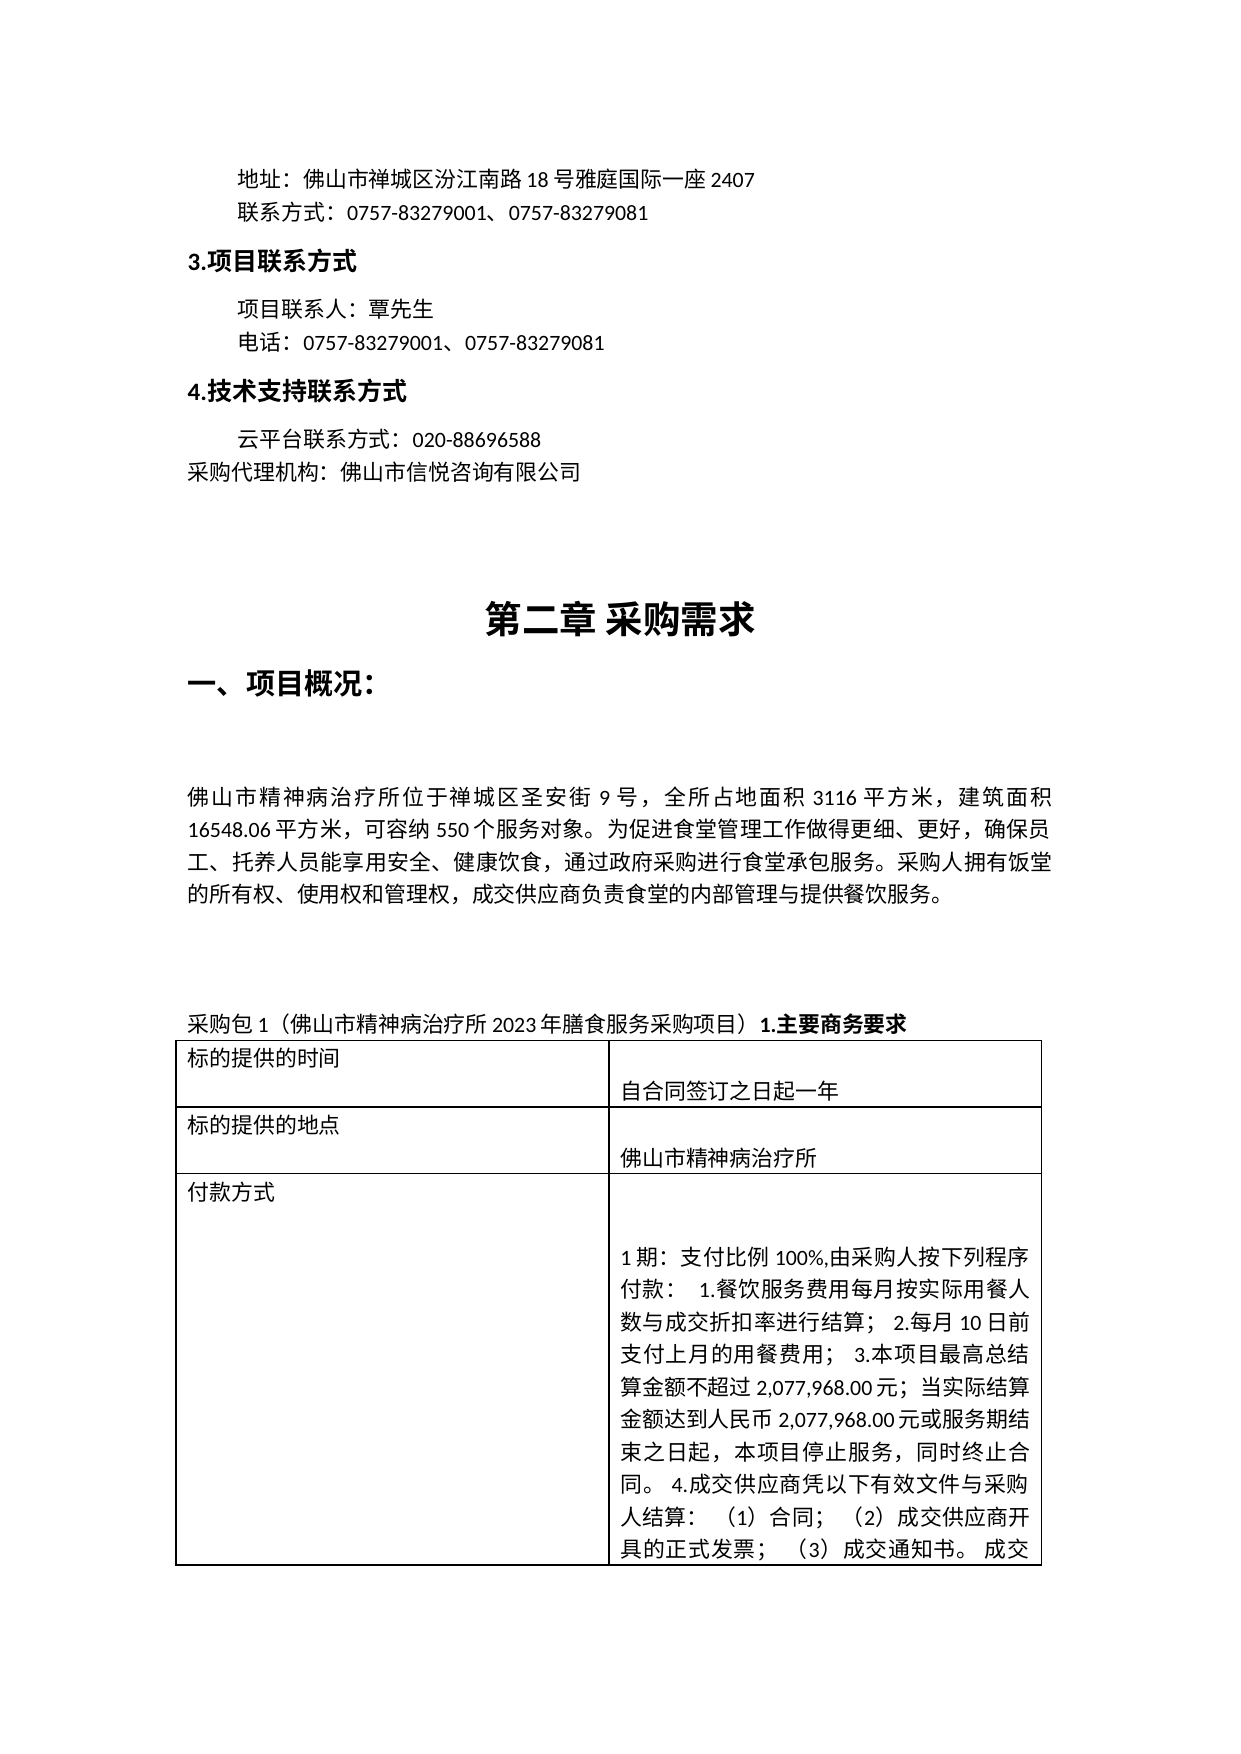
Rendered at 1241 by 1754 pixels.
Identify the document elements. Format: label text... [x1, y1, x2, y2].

text 一、项目概况： [187, 649, 1053, 714]
text 云平台联系方式：020-88696588 [187, 422, 1053, 454]
table_cell 佛山市精神病治疗所 [610, 1108, 1041, 1173]
text 佛山市精神病治疗所位于禅城区圣安街9号，全所占地面积3116平方米，建筑面积16548.06平方米，可容纳550个服务对象。为促进食堂管理工作做得更细、更好，确保员工、托养人员能享用安全、健康饮食，通过政府采购进行食堂承包服务。采购人拥有饭堂的所有权、使用权和管理权，成交供应商负责食堂的内部管理与提供餐饮服务。 [187, 779, 1053, 909]
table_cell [610, 1174, 1041, 1564]
text 第二章 采购需求 [187, 584, 1053, 649]
table_cell 标的提供的地点 [177, 1108, 608, 1173]
text 采购包1（佛山市精神病治疗所2023年膳食服务采购项目）1.主要商务要求 [187, 1007, 1053, 1039]
text 4.技术支持联系方式 [187, 357, 1053, 422]
text 地址：佛山市禅城区汾江南路18号雅庭国际一座2407 [187, 162, 1053, 194]
text 项目联系人：覃先生 [187, 292, 1053, 324]
text 采购代理机构：佛山市信悦咨询有限公司 [187, 454, 1053, 487]
table_cell 付款方式 [177, 1174, 608, 1564]
table_header 自合同签订之日起一年 [610, 1041, 1041, 1106]
table_header 标的提供的时间 [177, 1041, 608, 1106]
text 联系方式：0757-83279001、0757-83279081 [187, 194, 1053, 227]
text 3.项目联系方式 [187, 227, 1053, 292]
text 电话：0757-83279001、0757-83279081 [187, 324, 1053, 357]
